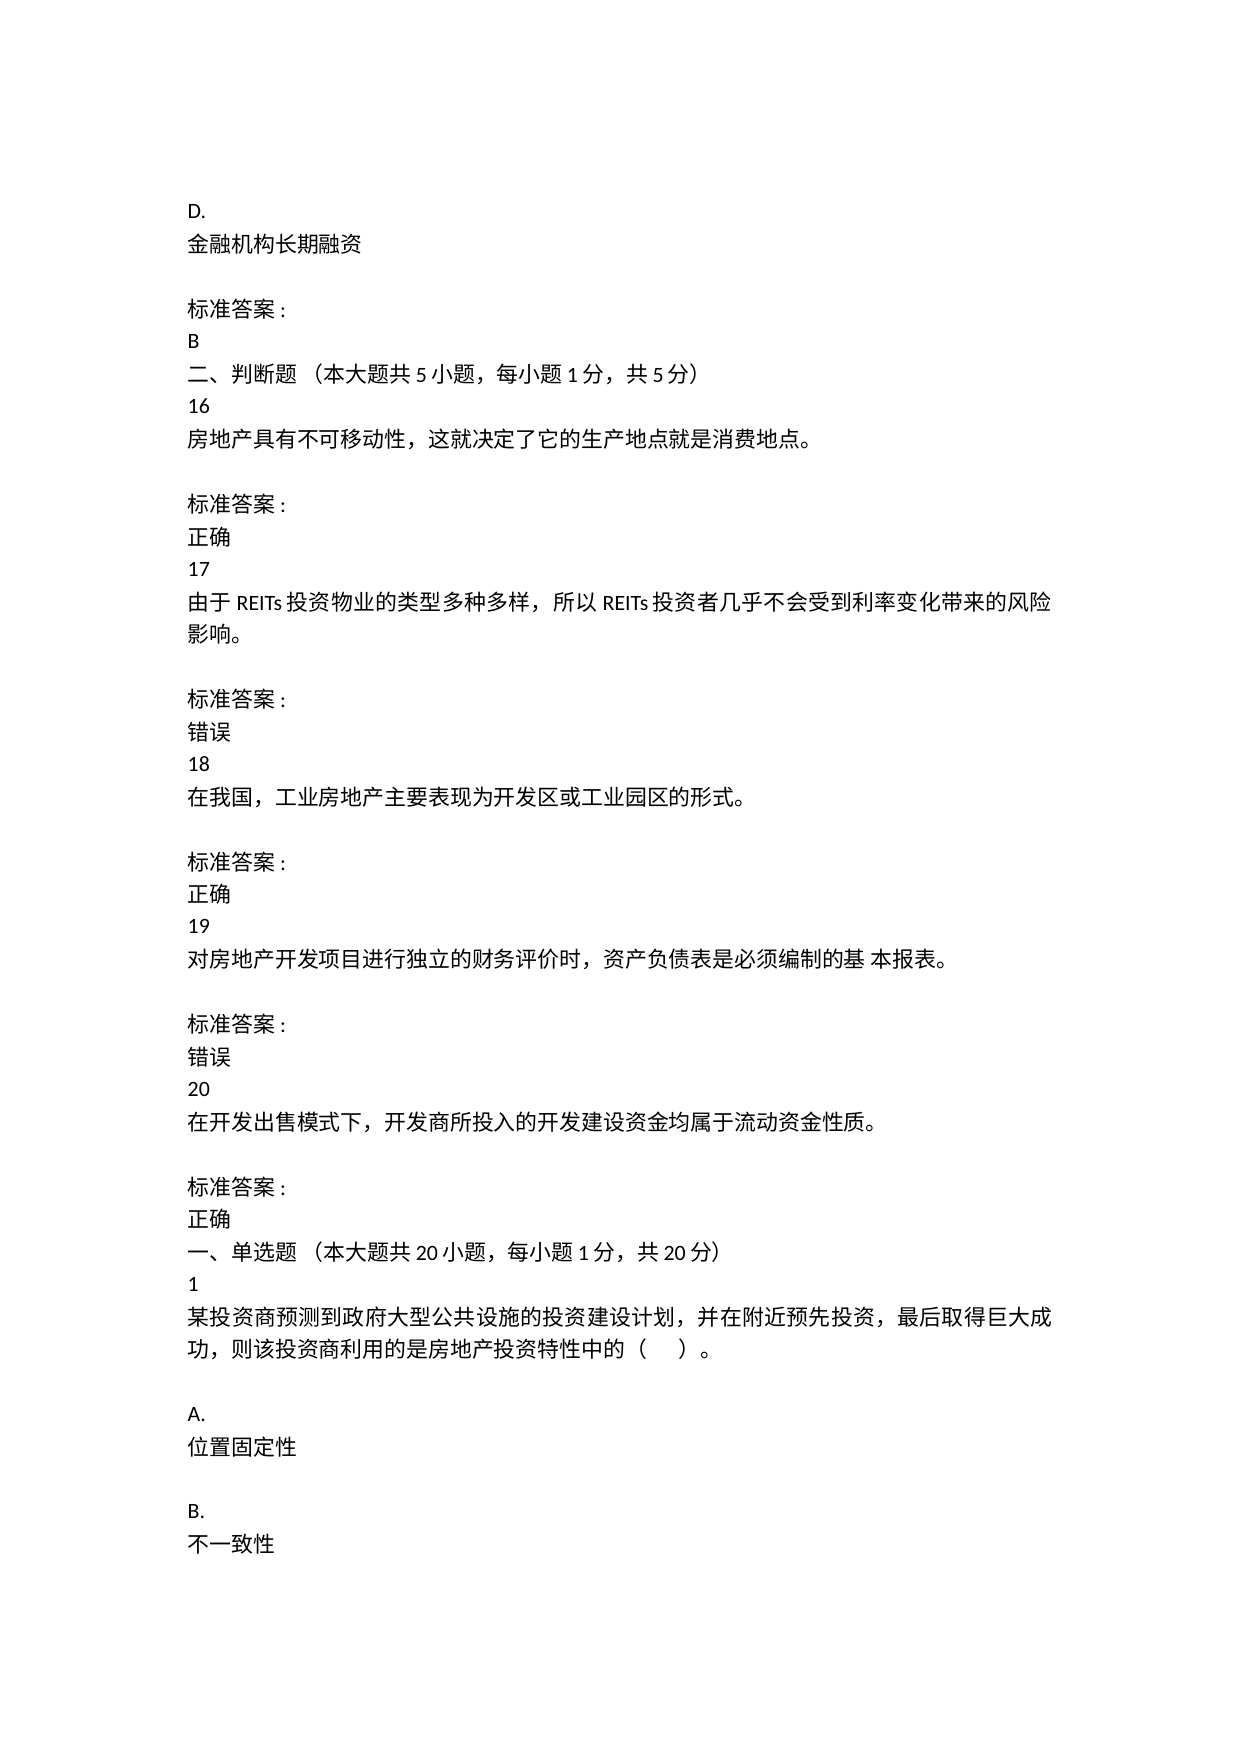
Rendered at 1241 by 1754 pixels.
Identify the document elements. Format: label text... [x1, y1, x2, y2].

text 标准答案 : [187, 487, 1053, 519]
text 金融机构长期融资 [187, 227, 1053, 259]
text 1 [187, 1267, 1053, 1299]
text 标准答案 : [187, 292, 1053, 324]
text 位置固定性 [187, 1429, 1053, 1462]
text 17 [187, 552, 1053, 584]
text 在我国，工业房地产主要表现为开发区或工业园区的形式。 [187, 779, 1053, 812]
text 二、判断题 （本大题共5小题，每小题1分，共5分） [187, 357, 1053, 389]
text 标准答案 : [187, 1169, 1053, 1202]
text 20 [187, 1072, 1053, 1104]
text 19 [187, 909, 1053, 942]
text 一、单选题 （本大题共20小题，每小题1分，共20分） [187, 1234, 1053, 1267]
text A. [187, 1397, 1053, 1429]
text 对房地产开发项目进行独立的财务评价时，资产负债表是必须编制的基 本报表。 [187, 942, 1053, 974]
text 由于REITs投资物业的类型多种多样，所以REITs投资者几乎不会受到利率变化带来的风险影响。 [187, 584, 1053, 649]
text 某投资商预测到政府大型公共设施的投资建设计划，并在附近预先投资，最后取得巨大成功，则该投资商利用的是房地产投资特性中的（ ）。 [187, 1299, 1053, 1364]
text 正确 [187, 877, 1053, 909]
text B. [187, 1494, 1053, 1527]
text 正确 [187, 1202, 1053, 1234]
text 在开发出售模式下，开发商所投入的开发建设资金均属于流动资金性质。 [187, 1104, 1053, 1137]
text 标准答案 : [187, 682, 1053, 714]
text 标准答案 : [187, 844, 1053, 877]
text 18 [187, 747, 1053, 779]
text 正确 [187, 519, 1053, 552]
text 16 [187, 389, 1053, 422]
text B [187, 324, 1053, 357]
text 错误 [187, 714, 1053, 747]
text 标准答案 : [187, 1007, 1053, 1039]
text D. [187, 194, 1053, 227]
text 房地产具有不可移动性，这就决定了它的生产地点就是消费地点。 [187, 422, 1053, 454]
text 错误 [187, 1039, 1053, 1072]
text 不一致性 [187, 1527, 1053, 1559]
